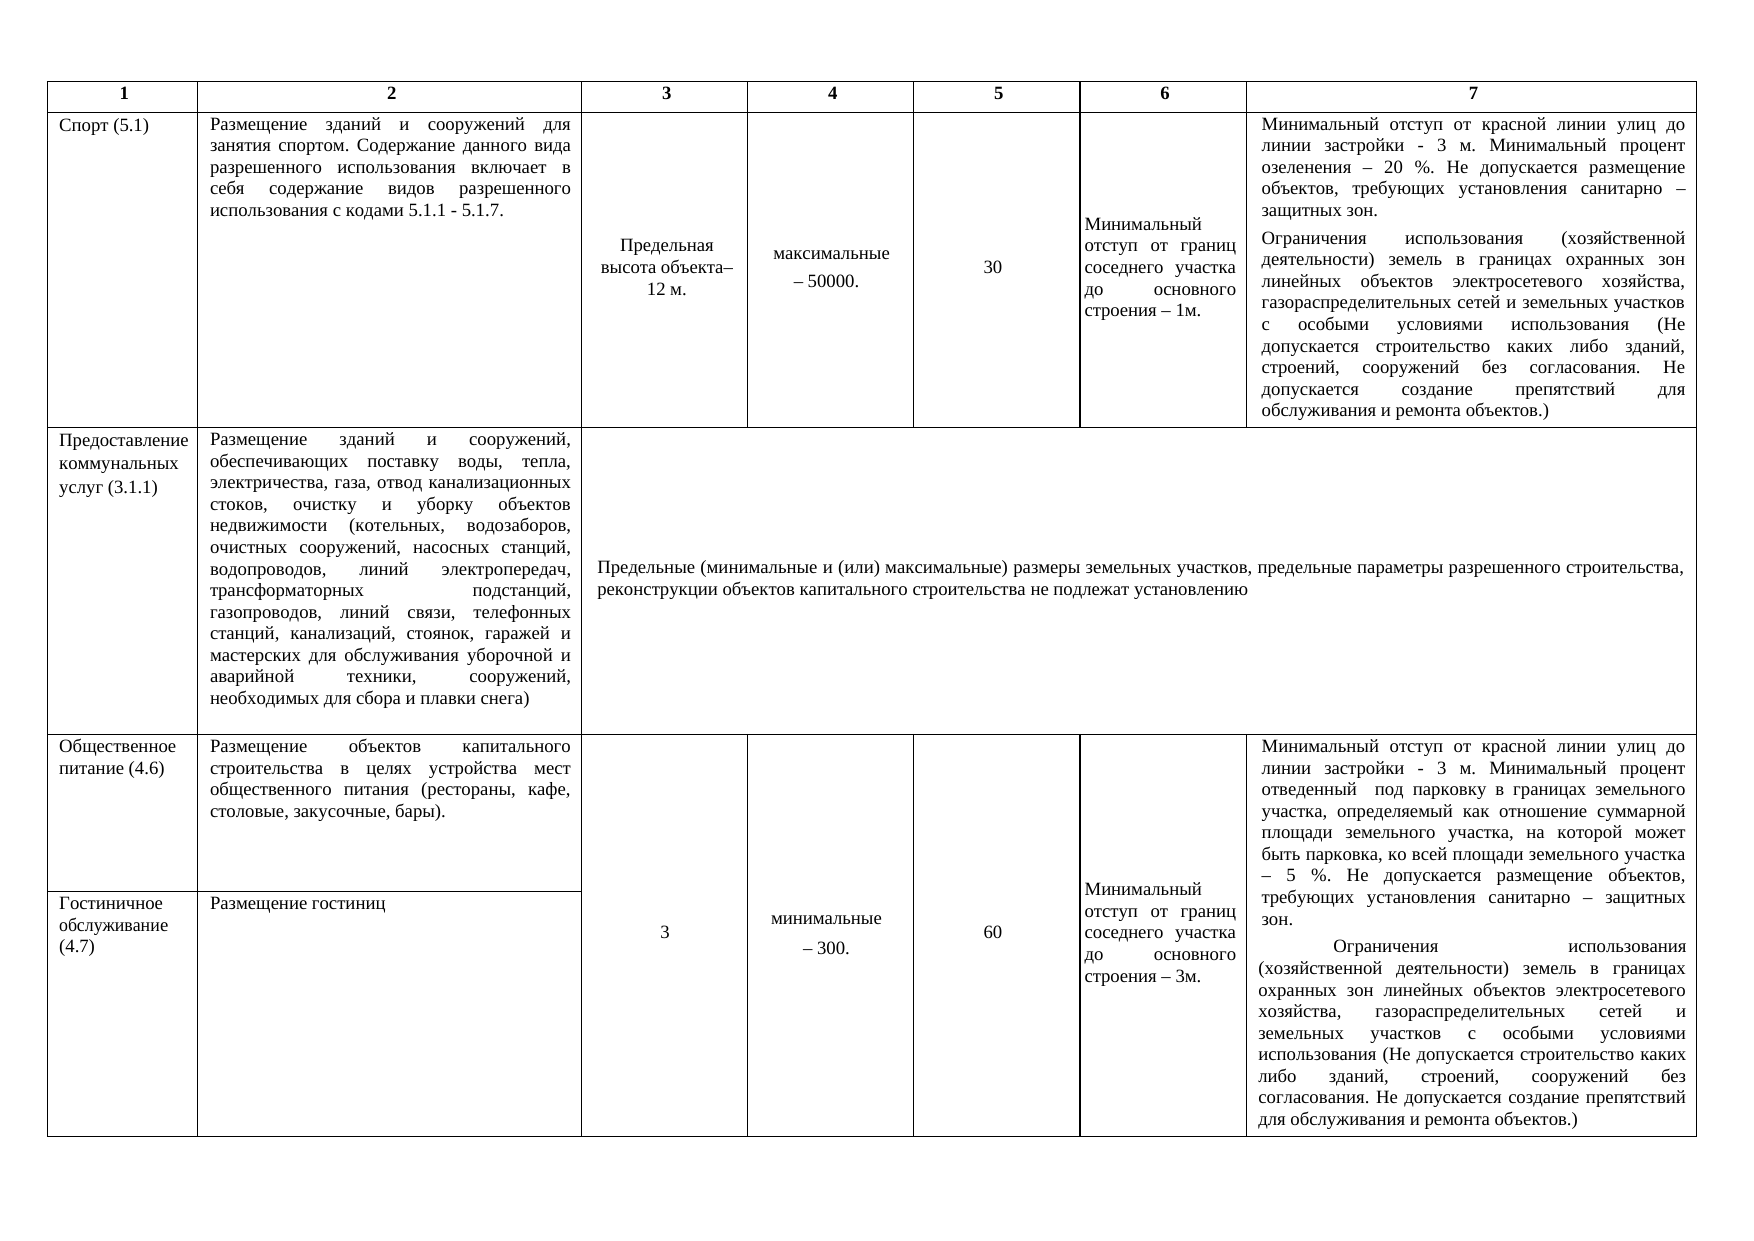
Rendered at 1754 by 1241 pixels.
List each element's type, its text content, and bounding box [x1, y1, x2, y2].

table_cell Минимальный отступ от красной линии улиц до линии застройки - 3 м. Минимальный процент озеленения – 20 %. Не допускается размещение объектов, требующих установления санитарно – защитных зон. Ограничения использования (хозяйственной деятельности) земель в границах охранных зон линейных объектов электросетевого хозяйства, газораспределительных сетей и земельных участков с особыми условиями использования (Не допускается строительство каких либо зданий, строений, сооружений без согласования. Не допускается создание препятствий для обслуживания и ремонта объектов.) [1247, 113, 1696, 427]
table_cell Размещение зданий и сооружений для занятия спортом. Содержание данного вида разрешенного использования включает в себя содержание видов разрешенного использования с кодами 5.1.1 - 5.1.7. [198, 113, 581, 427]
table_cell максимальные – 50000. [748, 113, 913, 427]
table_cell 30 [914, 113, 1079, 427]
table_cell Гостиничное обслуживание (4.7) [48, 892, 197, 1136]
table_header 2 [198, 82, 581, 112]
table_header 4 [748, 82, 913, 112]
table_cell Общественное питание (4.6) [48, 735, 197, 891]
table_cell Размещение зданий и сооружений, обеспечивающих поставку воды, тепла, электричества, газа, отвод канализационных стоков, очистку и уборку объектов недвижимости (котельных, водозаборов, очистных сооружений, насосных станций, водопроводов, линий электропередач, трансформаторных подстанций, газопроводов, линий связи, телефонных станций, канализаций, стоянок, гаражей и мастерских для обслуживания уборочной и аварийной техники, сооружений, необходимых для сбора и плавки снега) [198, 428, 581, 734]
table_cell Предельная высота объекта– 12 м. [582, 113, 747, 427]
table_cell 60 [914, 735, 1079, 1136]
table_cell Спорт (5.1) [48, 113, 197, 427]
table_cell Минимальный отступ от границ соседнего участка до основного строения – 1м. [1081, 113, 1246, 427]
table_header 6 [1081, 82, 1246, 112]
table_header 3 [582, 82, 747, 112]
table_cell минимальные – 300. [748, 735, 913, 1136]
table_cell Предельные (минимальные и (или) максимальные) размеры земельных участков, предельные параметры разрешенного строительства, реконструкции объектов капитального строительства не подлежат установлению [582, 428, 1696, 734]
table_cell Размещение гостиниц [198, 892, 581, 1136]
table_header 1 [48, 82, 197, 112]
table_cell Размещение объектов капитального строительства в целях устройства мест общественного питания (рестораны, кафе, столовые, закусочные, бары). [198, 735, 581, 891]
table_cell Предоставление коммунальных услуг (3.1.1) [48, 428, 197, 734]
table_header 7 [1247, 82, 1696, 112]
table_header 5 [914, 82, 1079, 112]
table_cell 3 [582, 735, 747, 1136]
table_cell Минимальный отступ от границ соседнего участка до основного строения – 3м. [1081, 735, 1246, 1136]
